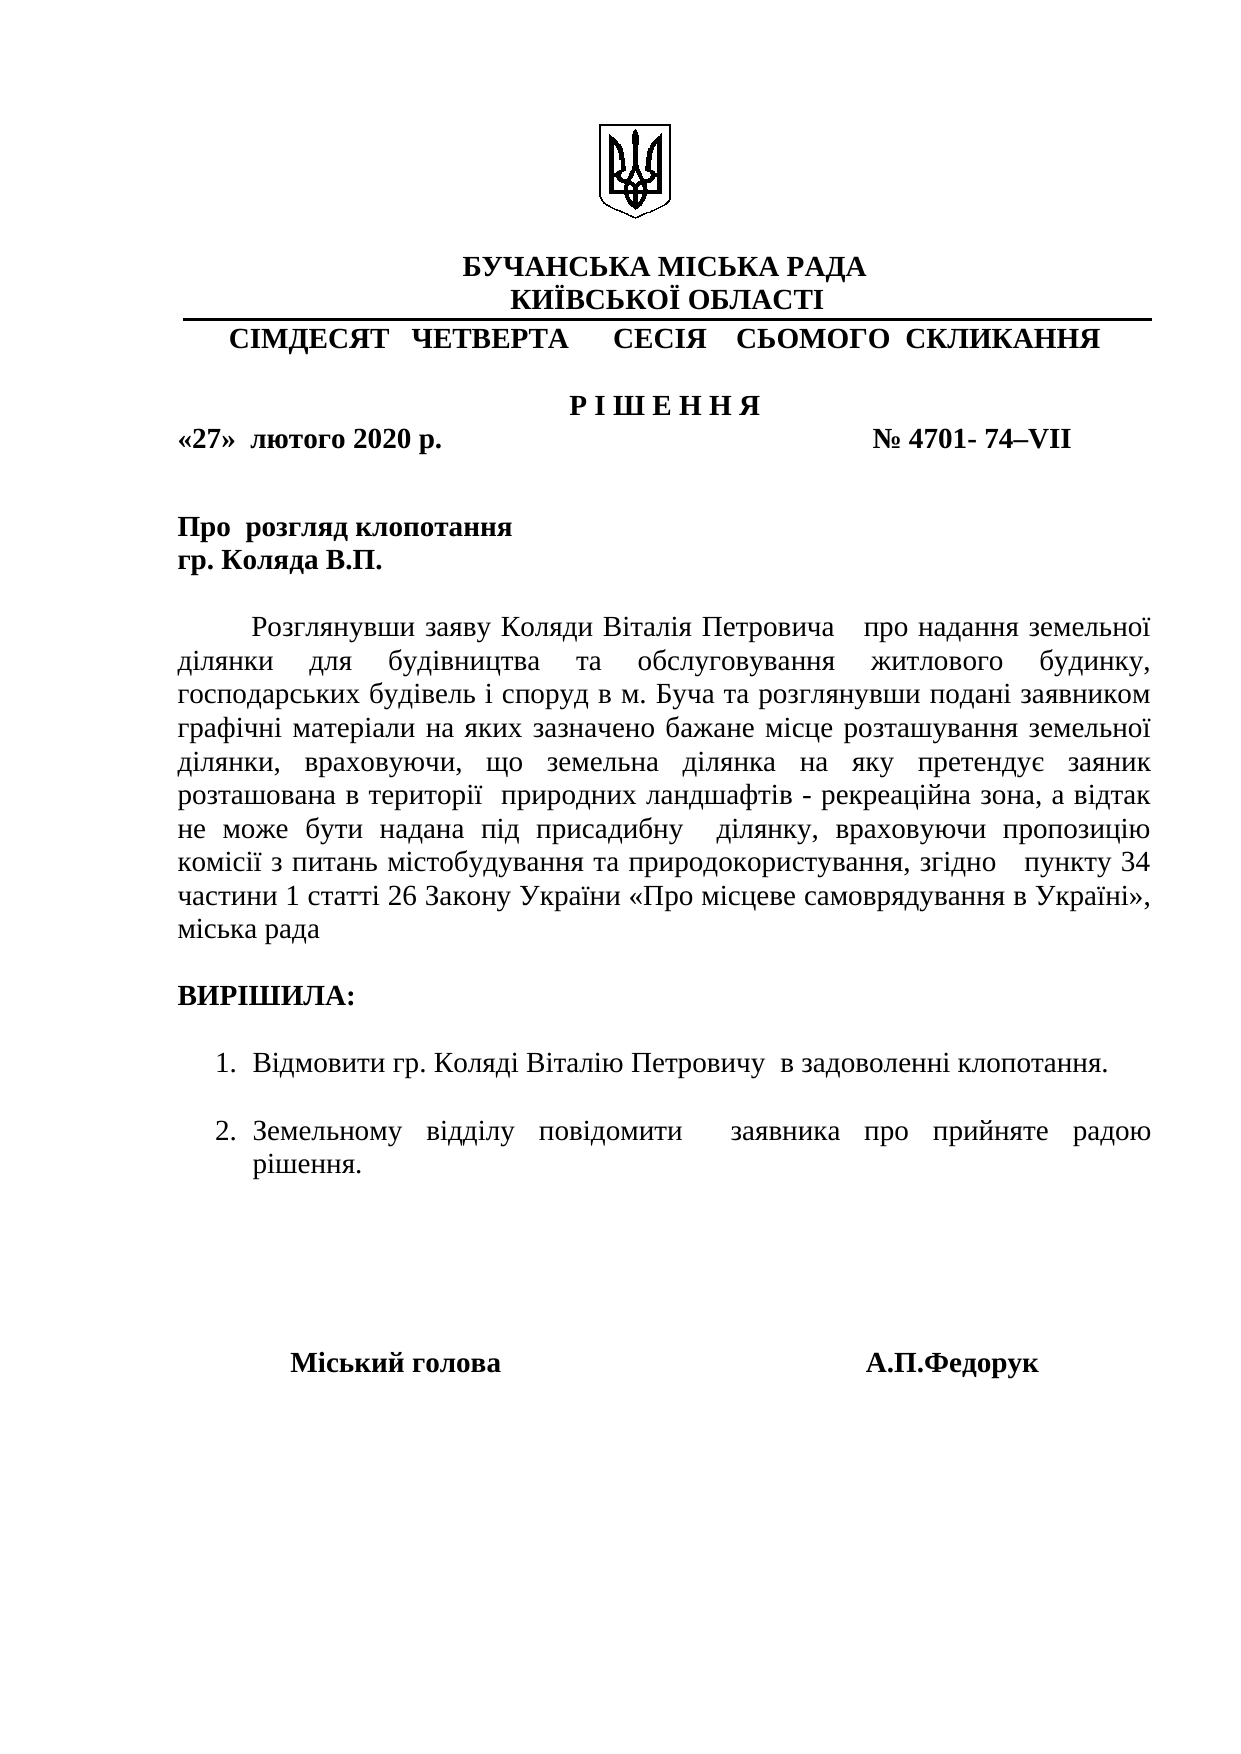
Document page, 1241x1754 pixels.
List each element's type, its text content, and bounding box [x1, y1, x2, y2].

text Розглянувши заяву Коляди Віталія Петровича про надання земельної ділянки для будівництва та обслуговування житлового будинку, господарських будівель і споруд в м. Буча та розглянувши подані заявником графічні матеріали на яких зазначено бажане місце розташування земельної ділянки, враховуючи, що земельна ділянка на яку претендує заяник розташована в території природних ландшафтів - рекреаційна зона, а відтак не може бути надана під присадибну ділянку, враховуючи пропозицію комісії з питань містобудування та природокористування, згідно пункту 34 частини 1 статті 26 Закону України «Про місцеве самоврядування в Україні», міська рада [177, 609, 1152, 945]
text Про розгляд клопотання [177, 509, 1152, 542]
text гр. Коляда В.П. [177, 542, 1152, 576]
text КИЇВСЬКОЇ ОБЛАСТІ [183, 282, 1152, 318]
text Міський голова А.П.Федорук [177, 1345, 1152, 1379]
text «27» лютого 2020 р. № 4701- 74–VІІ [177, 422, 1152, 455]
text ВИРІШИЛА: [177, 978, 1152, 1012]
list Відмовити гр. Коляді Віталію Петровичу в задоволенні клопотання. [215, 1046, 1152, 1079]
text СІМДЕСЯТ ЧЕТВЕРТА СЕСІЯ СЬОМОГО СКЛИКАННЯ [177, 321, 1152, 354]
text Р І Ш Е Н Н Я [177, 388, 1152, 422]
text БУЧАНСЬКА МІСЬКА РАДА [177, 249, 1152, 282]
list Земельному відділу повідомити заявника про прийняте радою рішення. [215, 1113, 1152, 1180]
